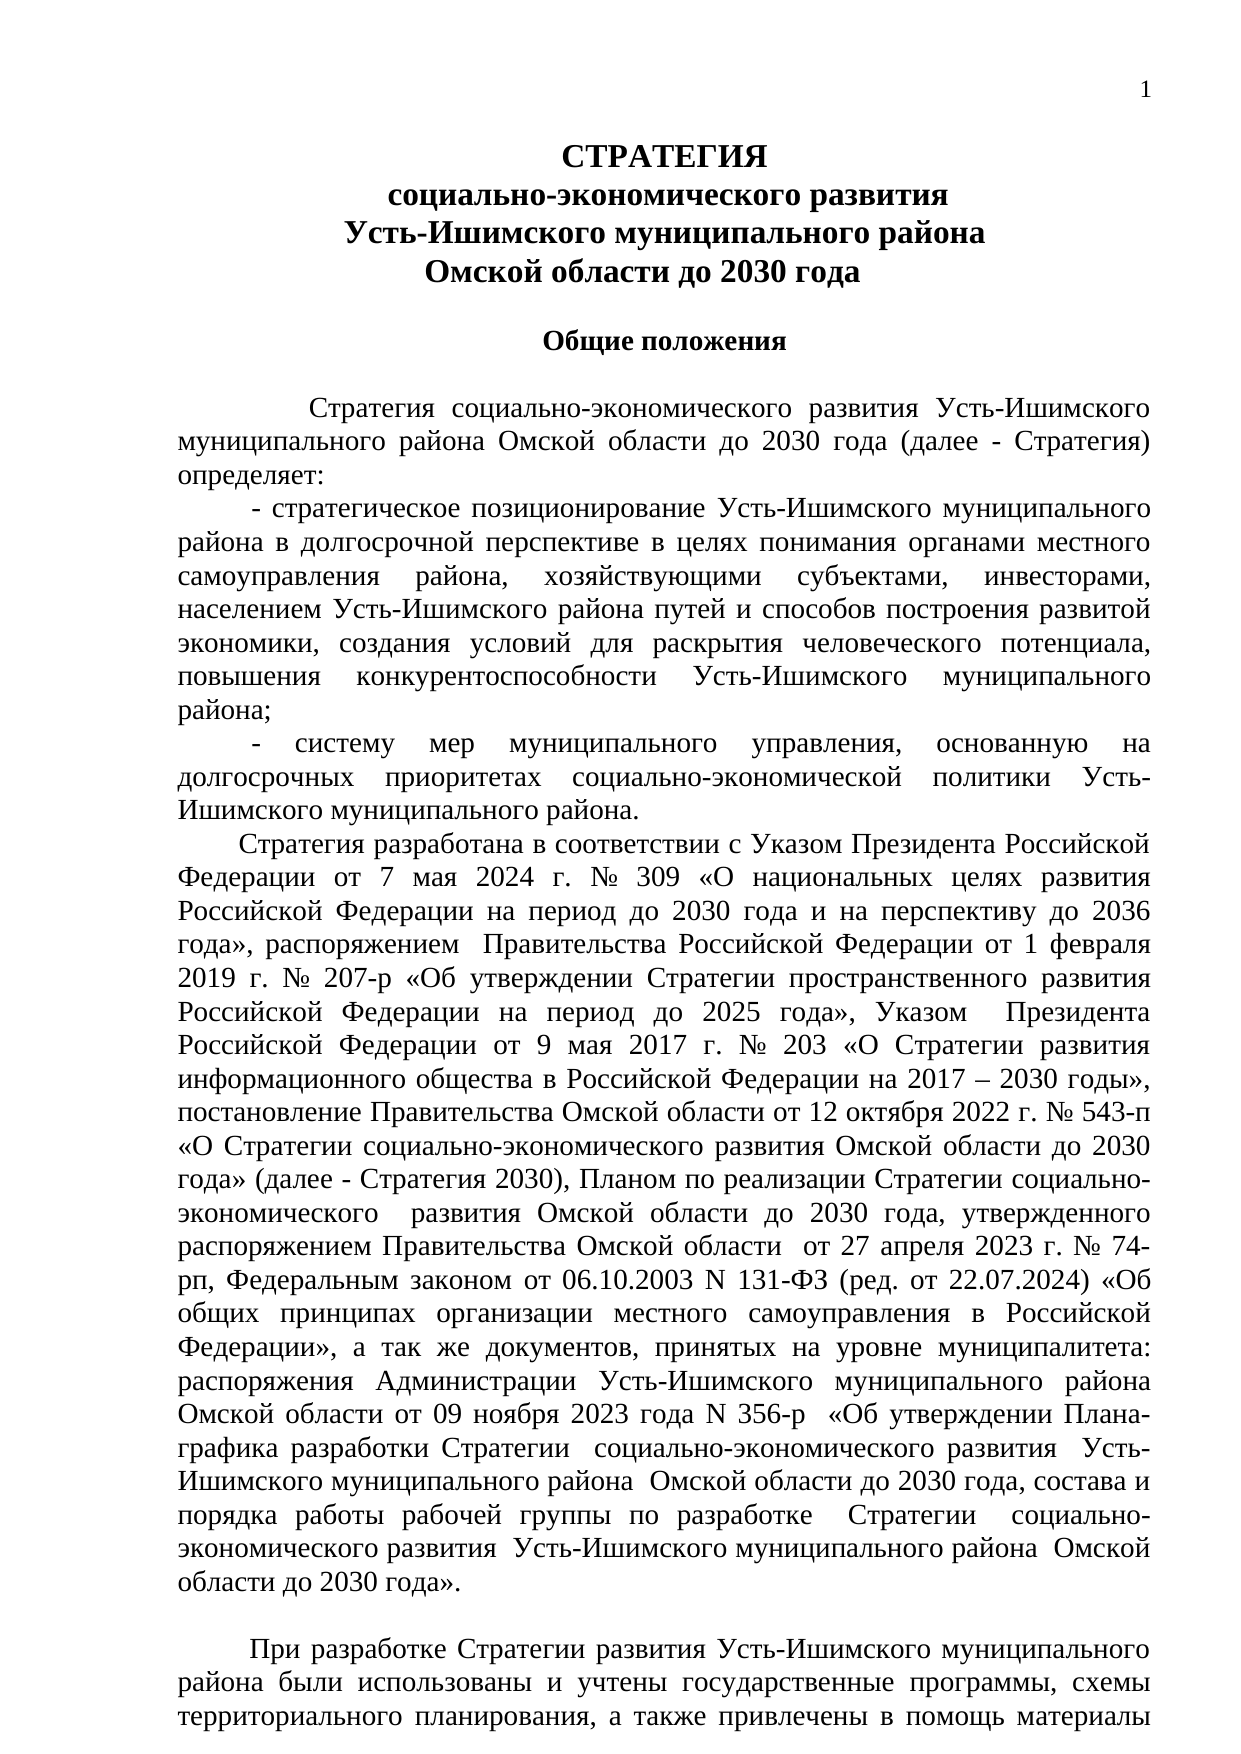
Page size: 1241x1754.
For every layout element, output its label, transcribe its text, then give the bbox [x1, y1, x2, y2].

text Усть-Ишимского муниципального района [177, 213, 1152, 251]
text - систему мер муниципального управления, основанную на долгосрочных приоритетах социально-экономической политики Усть-Ишимского муниципального района. [177, 725, 1152, 826]
text Общие положения [177, 323, 1152, 356]
text социально-экономического развития [177, 174, 1152, 213]
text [177, 1631, 1152, 1732]
text Стратегия разработана в соответствии с Указом Президента Российской Федерации от 7 мая 2024 г. № 309 «О национальных целях развития Российской Федерации на период до 2030 года и на перспективу до 2036 года», распоряжением Правительства Российской Федерации от 1 февраля 2019 г. № 207-р «Об утверждении Стратегии пространственного развития Российской Федерации на период до 2025 года», Указом Президента Российской Федерации от 9 мая 2017 г. № 203 «О Стратегии развития информационного общества в Российской Федерации на 2017 – 2030 годы», постановление Правительства Омской области от 12 октября 2022 г. № 543-п «О Стратегии социально-экономического развития Омской области до 2030 года» (далее - Стратегия 2030), Планом по реализации Стратегии социально-экономического развития Омской области до 2030 года, утвержденного распоряжением Правительства Омской области от 27 апреля 2023 г. № 74-рп, Федеральным законом от 06.10.2003 N 131-ФЗ (ред. от 22.07.2024) «Об общих принципах организации местного самоуправления в Российской Федерации», а так же документов, принятых на уровне муниципалитета: распоряжения Администрации Усть-Ишимского муниципального района Омской области от 09 ноября 2023 года N 356-р «Об утверждении Плана-графика разработки Стратегии социально-экономического развития Усть-Ишимского муниципального района Омской области до 2030 года, состава и порядка работы рабочей группы по разработке Стратегии социально-экономического развития Усть-Ишимского муниципального района Омской области до 2030 года». [177, 826, 1152, 1597]
text - стратегическое позиционирование Усть-Ишимского муниципального района в долгосрочной перспективе в целях понимания органами местного самоуправления района, хозяйствующими субъектами, инвесторами, населением Усть-Ишимского района путей и способов построения развитой экономики, создания условий для раскрытия человеческого потенциала, повышения конкурентоспособности Усть-Ишимского муниципального района; [177, 491, 1152, 725]
text СТРАТЕГИЯ [118, 136, 1152, 174]
text Стратегия социально-экономического развития Усть-Ишимского муниципального района Омской области до 2030 года (далее - Стратегия) определяет: [177, 390, 1152, 491]
text Омской области до 2030 года [133, 251, 1152, 289]
